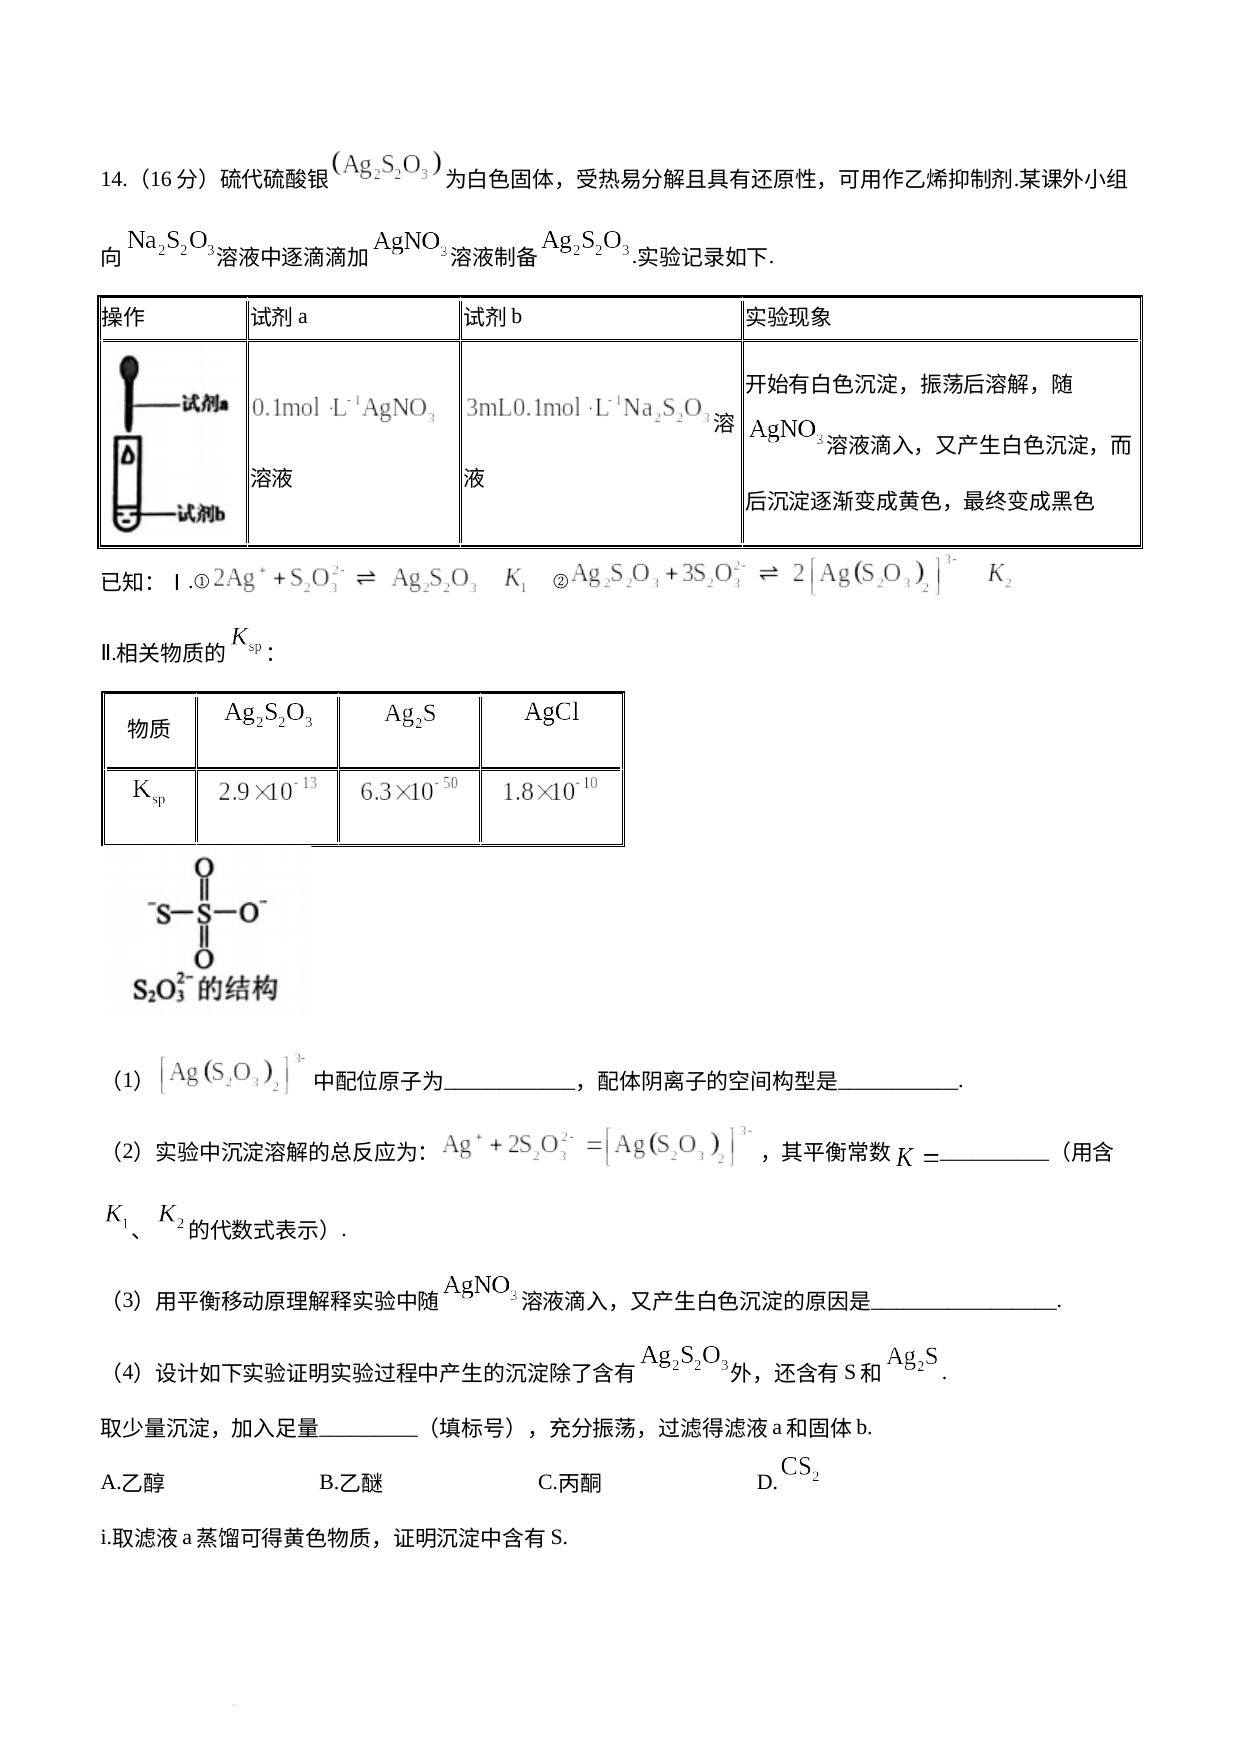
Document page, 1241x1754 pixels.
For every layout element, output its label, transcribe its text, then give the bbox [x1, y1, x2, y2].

text 已知：Ⅰ.① ② [100, 549, 1140, 613]
table_header 试剂a [248, 298, 461, 339]
table_header [196, 694, 339, 767]
text （4）设计如下实验证明实验过程中产生的沉淀除了含有外，还含有S和. [100, 1339, 1140, 1404]
table_cell 开始有白色沉淀，振荡后溶解，随溶液滴入，又产生白色沉淀，而后沉淀逐渐变成黄色，最终变成黑色 [743, 339, 1141, 545]
table_cell [481, 767, 622, 844]
table_header 试剂b [461, 298, 743, 339]
table_cell [105, 767, 196, 844]
picture [101, 343, 236, 536]
table_header 实验现象 [743, 298, 1140, 339]
table_cell [339, 771, 481, 844]
table_header [481, 694, 622, 767]
text （2）实验中沉淀溶解的总反应为：，其平衡常数__________（用含、的代数式表示）. [100, 1118, 1140, 1261]
table_cell 溶液 [461, 342, 743, 545]
picture [100, 846, 312, 1017]
text 14.（16分）硫代硫酸银为白色固体，受热易分解且具有还原性，可用作乙烯抑制剂.某课外小组向溶液中逐滴滴加溶液制备.实验记录如下. [100, 146, 1140, 289]
text （3）用平衡移动原理解释实验中随溶液滴入，又产生白色沉淀的原因是_________________. [100, 1268, 1140, 1333]
text A.乙醇 B.乙醚 C.丙酮 D. [100, 1449, 1140, 1514]
text i.取滤液a蒸馏可得黄色物质，证明沉淀中含有S. [100, 1520, 1140, 1553]
table_header 操作 [101, 298, 247, 339]
table_cell [99, 339, 247, 545]
table_cell [196, 771, 339, 844]
text Ⅱ.相关物质的： [100, 619, 1140, 684]
text （1）中配位原子为____________，配体阴离子的空间构型是___________. [100, 1047, 1140, 1112]
table_cell 溶液 [248, 342, 461, 545]
table_header 物质 [105, 694, 196, 767]
text 取少量沉淀，加入足量_________（填标号），充分振荡，过滤得滤液a和固体b. [100, 1410, 1140, 1443]
table_header [339, 694, 481, 767]
